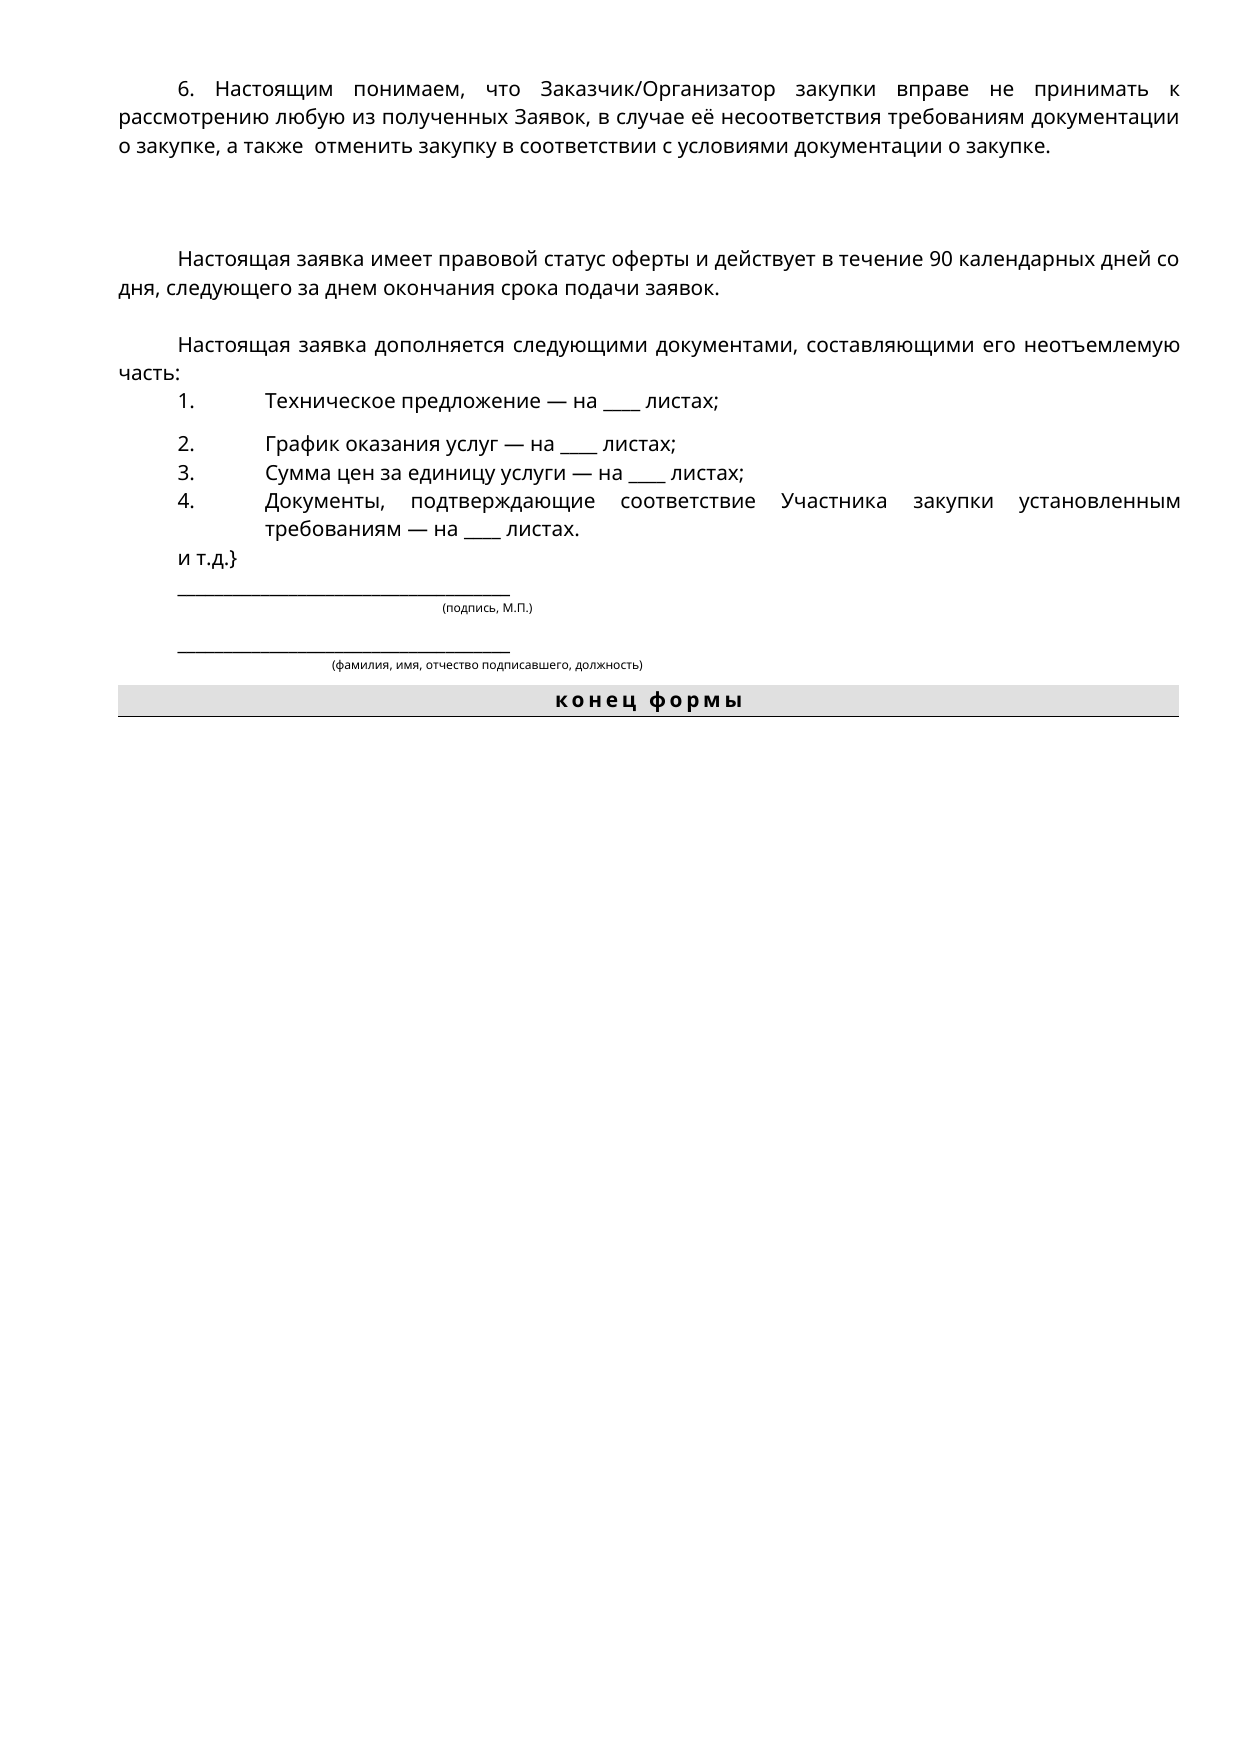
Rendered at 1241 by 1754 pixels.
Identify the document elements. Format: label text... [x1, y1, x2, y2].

list Сумма цен за единицу услуги — на ____ листах; [177, 458, 1181, 486]
text конец формы [118, 685, 1179, 716]
list Документы, подтверждающие соответствие Участника закупки установленным требованиям — на ____ листах. [177, 486, 1181, 543]
text (фамилия, имя, отчество подписавшего, должность) [118, 657, 797, 685]
text ____________________________________ [118, 628, 1181, 657]
list Техническое предложение — на ____ листах; [177, 387, 1181, 415]
text и т.д.} [118, 543, 1181, 571]
text 6. Настоящим понимаем, что Заказчик/Организатор закупки вправе не принимать к рассмотрению любую из полученных Заявок, в случае её несоответствия требованиям документации о закупке, а также отменить закупку в соответствии с условиями документации о закупке. [118, 74, 1181, 159]
list График оказания услуг — на ____ листах; [177, 429, 1181, 458]
text ____________________________________ [118, 571, 1181, 600]
text Настоящая заявка имеет правовой статус оферты и действует в течение 90 календарных дней со дня, следующего за днем окончания срока подачи заявок. [118, 244, 1181, 301]
text (подпись, М.П.) [118, 600, 797, 628]
text Настоящая заявка дополняется следующими документами, составляющими его неотъемлемую часть: [118, 330, 1181, 387]
